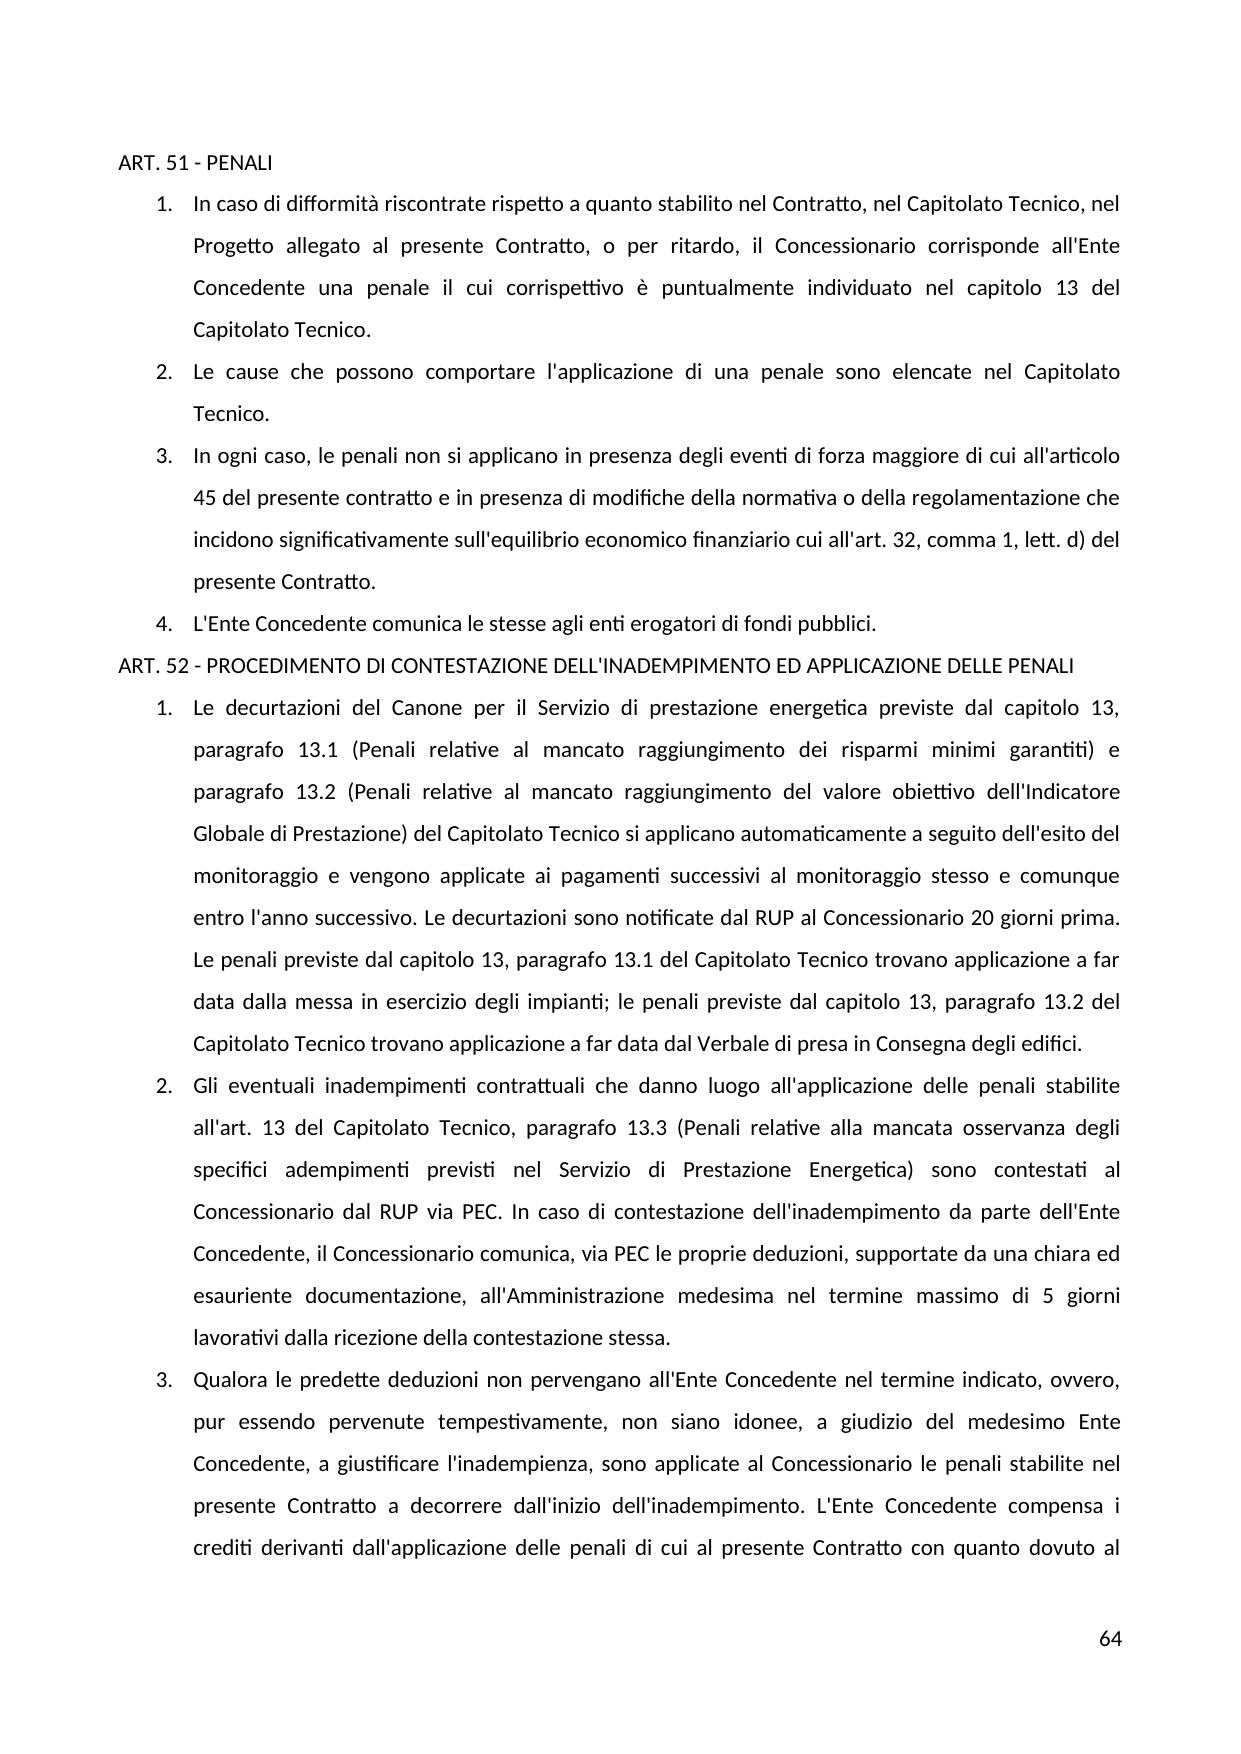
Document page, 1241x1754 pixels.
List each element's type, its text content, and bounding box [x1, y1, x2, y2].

list L'Ente Concedente comunica le stesse agli enti erogatori di fondi pubblici. [156, 609, 1122, 637]
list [156, 1365, 1122, 1561]
text ART. 52 - PROCEDIMENTO DI CONTESTAZIONE DELL'INADEMPIMENTO ED APPLICAZIONE DELLE PENALI [118, 651, 1122, 679]
list In ogni caso, le penali non si applicano in presenza degli eventi di forza maggiore di cui all'articolo 45 del presente contratto e in presenza di modifiche della normativa o della regolamentazione che incidono significativamente sull'equilibrio economico finanziario cui all'art. 32, comma 1, lett. d) del presente Contratto. [156, 441, 1122, 595]
list Le cause che possono comportare l'applicazione di una penale sono elencate nel Capitolato Tecnico. [156, 357, 1122, 427]
list Le decurtazioni del Canone per il Servizio di prestazione energetica previste dal capitolo 13, paragrafo 13.1 (Penali relative al mancato raggiungimento dei risparmi minimi garantiti) e paragrafo 13.2 (Penali relative al mancato raggiungimento del valore obiettivo dell'Indicatore Globale di Prestazione) del Capitolato Tecnico si applicano automaticamente a seguito dell'esito del monitoraggio e vengono applicate ai pagamenti successivi al monitoraggio stesso e comunque entro l'anno successivo. Le decurtazioni sono notificate dal RUP al Concessionario 20 giorni prima. Le penali previste dal capitolo 13, paragrafo 13.1 del Capitolato Tecnico trovano applicazione a far data dalla messa in esercizio degli impianti; le penali previste dal capitolo 13, paragrafo 13.2 del Capitolato Tecnico trovano applicazione a far data dal Verbale di presa in Consegna degli edifici. [156, 693, 1122, 1057]
list Gli eventuali inadempimenti contrattuali che danno luogo all'applicazione delle penali stabilite all'art. 13 del Capitolato Tecnico, paragrafo 13.3 (Penali relative alla mancata osservanza degli specifici adempimenti previsti nel Servizio di Prestazione Energetica) sono contestati al Concessionario dal RUP via PEC. In caso di contestazione dell'inadempimento da parte dell'Ente Concedente, il Concessionario comunica, via PEC le proprie deduzioni, supportate da una chiara ed esauriente documentazione, all'Amministrazione medesima nel termine massimo di 5 giorni lavorativi dalla ricezione della contestazione stessa. [156, 1071, 1122, 1351]
list In caso di difformità riscontrate rispetto a quanto stabilito nel Contratto, nel Capitolato Tecnico, nel Progetto allegato al presente Contratto, o per ritardo, il Concessionario corrisponde all'Ente Concedente una penale il cui corrispettivo è puntualmente individuato nel capitolo 13 del Capitolato Tecnico. [156, 189, 1122, 343]
text ART. 51 - PENALI [118, 148, 1122, 176]
